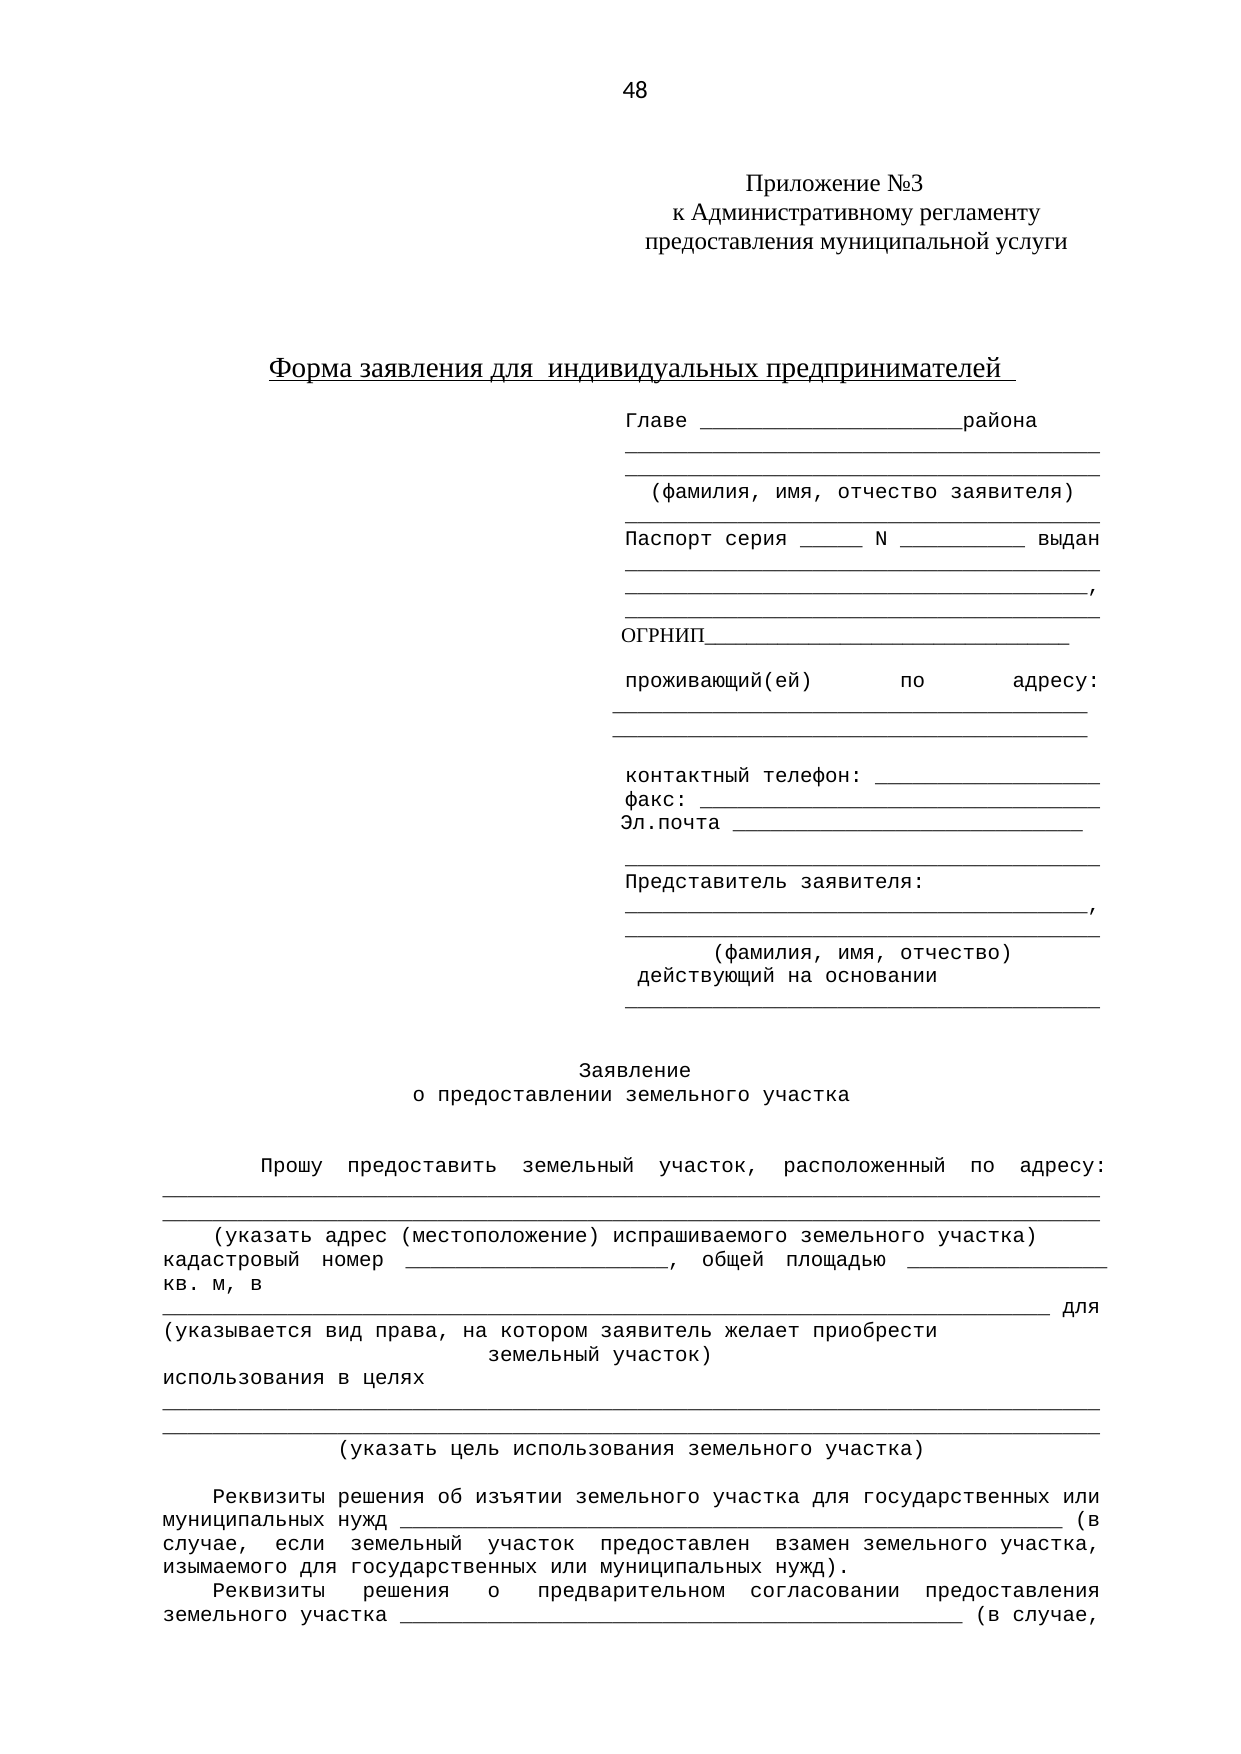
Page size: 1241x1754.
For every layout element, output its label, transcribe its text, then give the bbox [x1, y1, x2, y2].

text о предоставлении земельного участка [162, 1084, 1107, 1107]
text Приложение №3 [561, 168, 1107, 197]
text Реквизиты решения о предварительном согласовании предоставления [162, 1580, 1107, 1604]
text (фамилия, имя, отчество заявителя) [162, 481, 1107, 504]
text Главе _____________________района [162, 410, 1107, 433]
text факс: ________________________________ [162, 789, 1107, 812]
text действующий на основании [162, 965, 1107, 989]
text кадастровый номер _____________________, общей площадью ________________ кв. м, в [162, 1249, 1107, 1296]
text (указывается вид права, на котором заявитель желает приобрести [162, 1320, 1107, 1344]
text ___________________________________________________________________________ [162, 1202, 1107, 1226]
text земельный участок) [162, 1344, 1107, 1367]
text _____________________________________, [162, 575, 1107, 599]
text ______________________________________ [162, 918, 1107, 942]
text _______________________________________________________________________ для [162, 1296, 1107, 1320]
text Паспорт серия _____ N __________ выдан [162, 528, 1107, 552]
text (указать цель использования земельного участка) [162, 1438, 1107, 1462]
text к Административному регламенту [605, 197, 1107, 226]
text Представитель заявителя: [162, 871, 1107, 894]
text земельного участка _____________________________________________ (в случае, [162, 1604, 1107, 1627]
text (указать адрес (местоположение) испрашиваемого земельного участка) [162, 1226, 1107, 1249]
text Форма заявления для индивидуальных предпринимателей [162, 351, 1107, 384]
text ______________________________________ [162, 599, 1107, 623]
text муниципальных нужд _____________________________________________________ (в [162, 1509, 1107, 1533]
text ______________________________________ [162, 552, 1107, 575]
subtitle Эл.почта ____________________________ [620, 812, 1107, 836]
text (фамилия, имя, отчество) [162, 942, 1107, 965]
text использования в целях ______________________________________________________________________________________________________________________________________________________ [162, 1367, 1107, 1438]
text предоставления муниципальной услуги [605, 226, 1107, 255]
text случае, если земельный участок предоставлен взамен земельного участка, [162, 1533, 1107, 1557]
text ______________________________________ [162, 433, 1107, 457]
text ______________________________________ [162, 504, 1107, 528]
text Реквизиты решения об изъятии земельного участка для государственных или [162, 1486, 1107, 1509]
text проживающий(ей) по адресу: [162, 670, 1107, 694]
text ОГРНИП___________________________________ [162, 623, 1107, 647]
text ______________________________________ [162, 694, 1107, 718]
text ______________________________________ [162, 457, 1107, 481]
text _____________________________________, [162, 894, 1107, 918]
text ______________________________________ [162, 718, 1107, 741]
text ______________________________________ [162, 989, 1107, 1013]
text контактный телефон: __________________ [162, 765, 1107, 789]
text Прошу предоставить земельный участок, расположенный по адресу: ___________________________________________________________________________ [162, 1154, 1107, 1202]
text Заявление [162, 1060, 1107, 1084]
text изымаемого для государственных или муниципальных нужд). [162, 1557, 1107, 1580]
text ______________________________________ [162, 847, 1107, 871]
